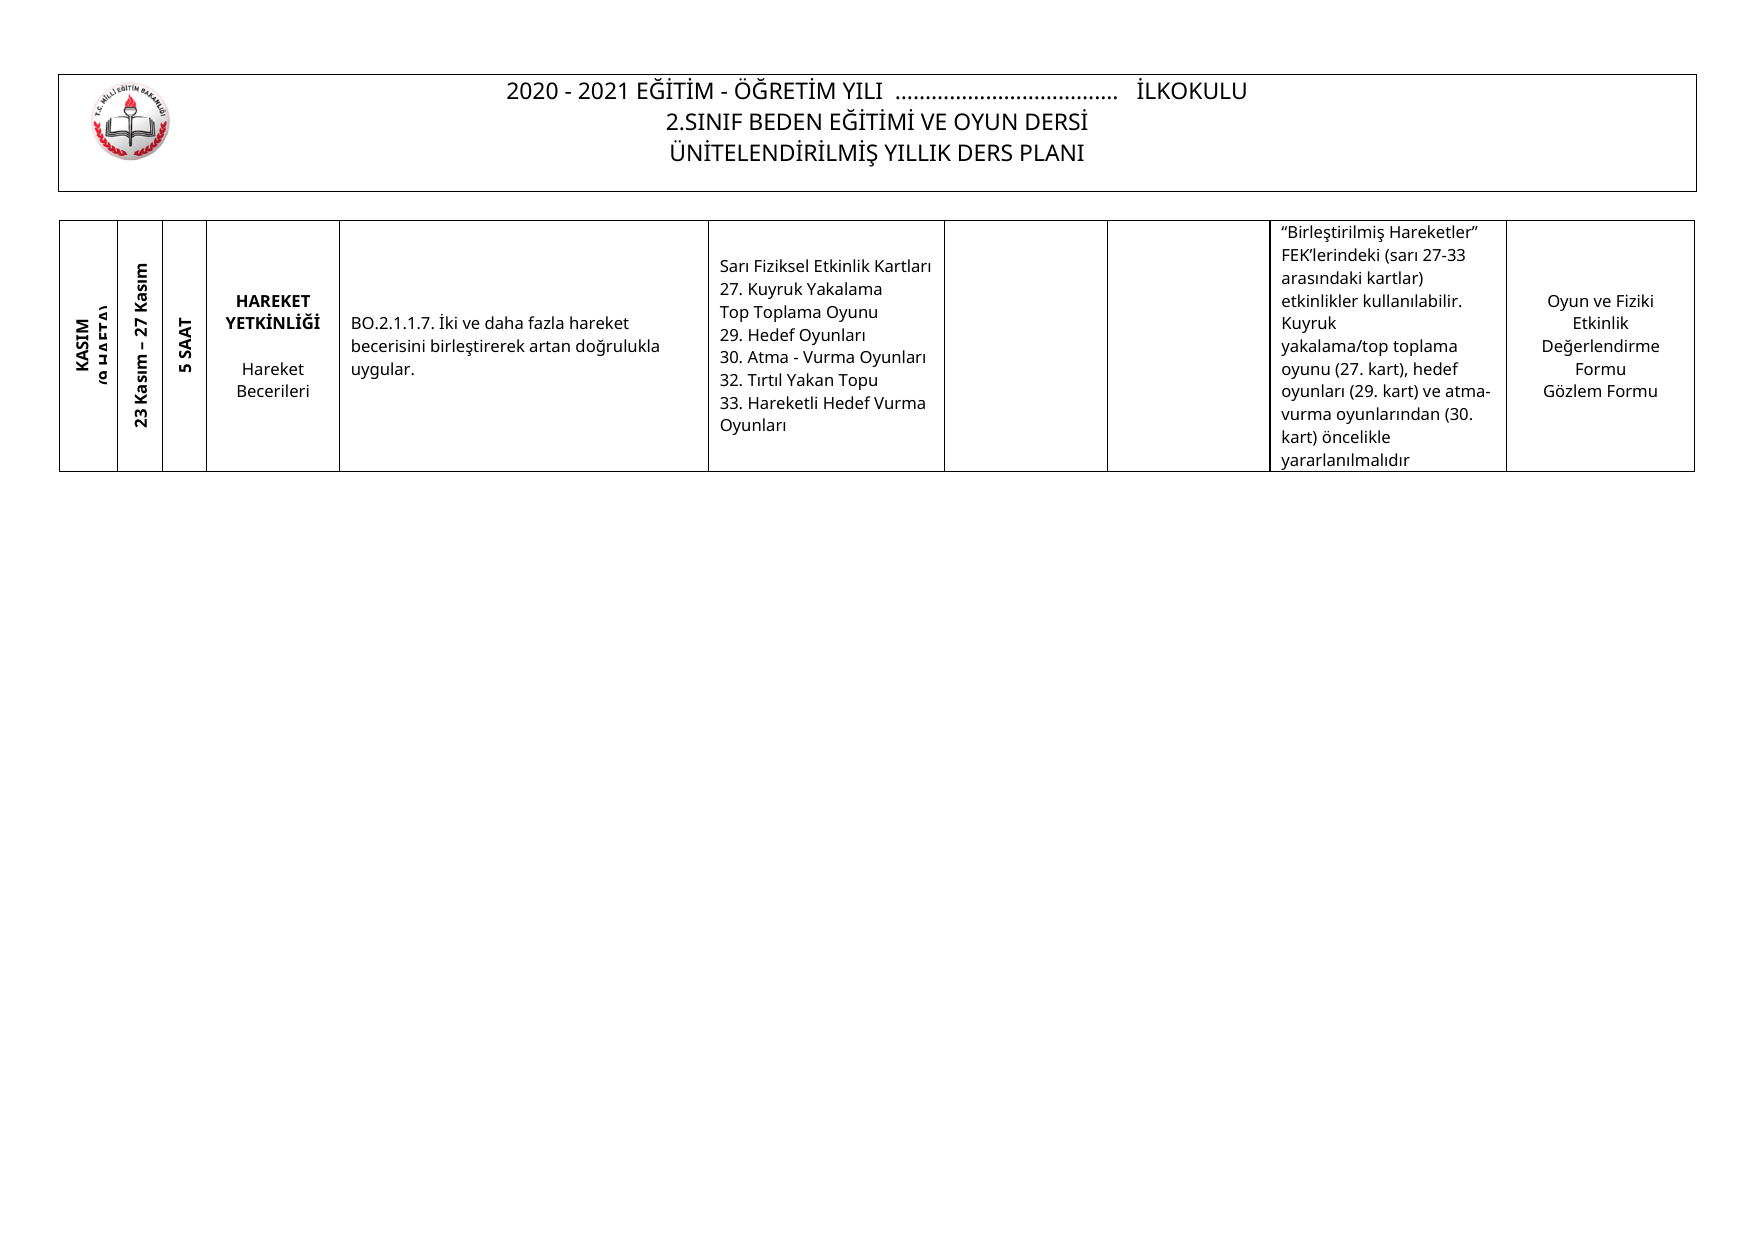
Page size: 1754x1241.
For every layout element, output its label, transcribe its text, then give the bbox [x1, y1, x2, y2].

table_header “Birleştirilmiş Hareketler” FEK’lerindeki (sarı 27-33 arasındaki kartlar) etkinlikler kullanılabilir. Kuyruk yakalama/top toplama oyunu (27. kart), hedef oyunları (29. kart) ve atma-vurma oyunlarından (30. kart) öncelikle yararlanılmalıdır [1271, 221, 1506, 471]
table_header KASIM (9.HAFTA) [60, 221, 117, 471]
picture [85, 77, 175, 167]
table_header BO.2.1.1.7. İki ve daha fazla hareket becerisini birleştirerek artan doğrulukla uygular. [340, 221, 708, 471]
table_header Sarı Fiziksel Etkinlik Kartları 27. Kuyruk Yakalama Top Toplama Oyunu 29. Hedef Oyunları 30. Atma - Vurma Oyunları 32. Tırtıl Yakan Topu 33. Hareketli Hedef Vurma Oyunları [709, 221, 944, 471]
table_header 23 Kasım – 27 Kasım [118, 221, 162, 471]
table_header Oyun ve Fiziki Etkinlik Değerlendirme Formu Gözlem Formu [1507, 221, 1694, 471]
table_header [945, 221, 1107, 471]
table_header 5 SAAT [163, 221, 206, 471]
table_header HAREKET YETKİNLİĞİ Hareket Becerileri [207, 221, 339, 471]
table_header [1108, 221, 1269, 471]
